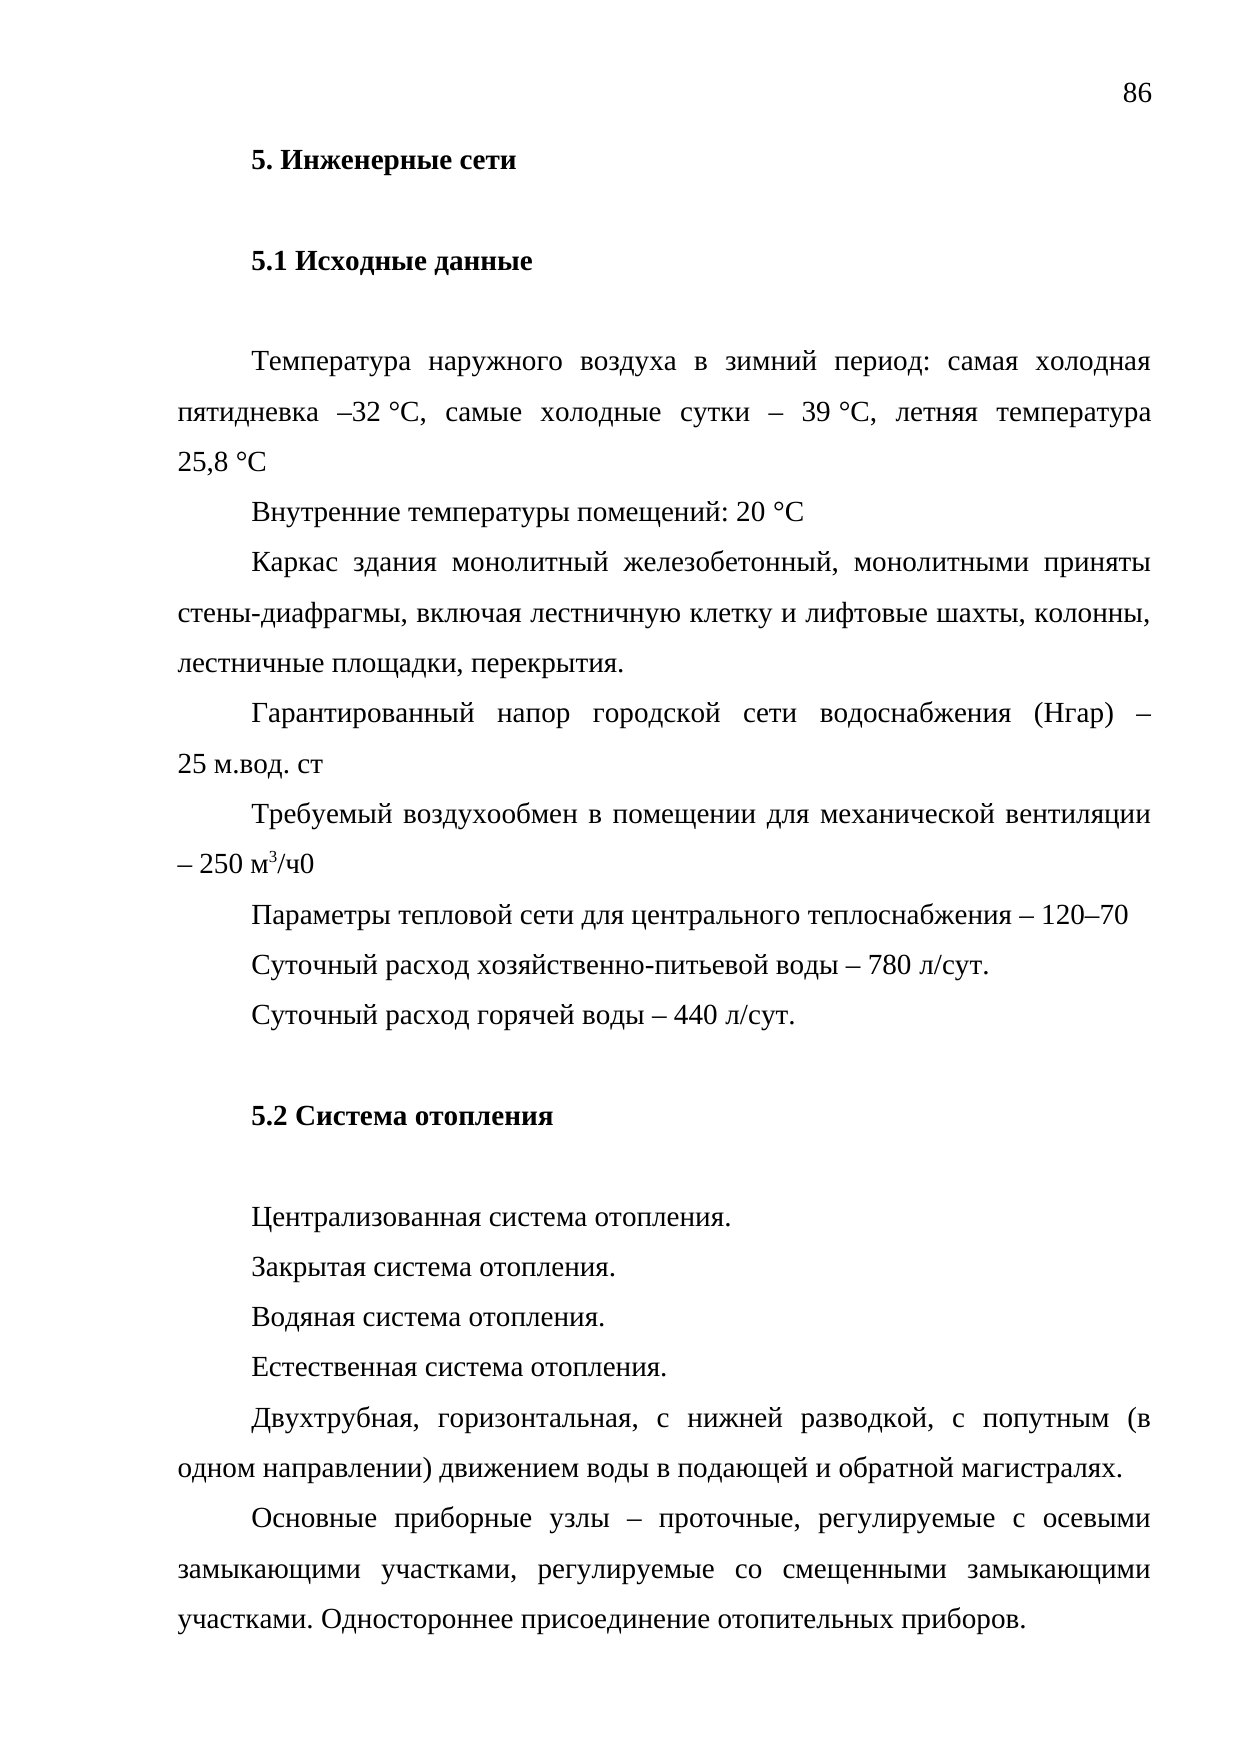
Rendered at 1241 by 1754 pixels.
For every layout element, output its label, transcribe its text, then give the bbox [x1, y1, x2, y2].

text 5. Инженерные сети [177, 142, 1152, 176]
text 5.1 Исходные данные [177, 243, 1152, 276]
text Параметры тепловой сети для центрального теплоснабжения – 120–70 [177, 897, 1152, 930]
text Температура наружного воздуха в зимний период: самая холодная пятидневка –32 °С, самые холодные сутки – 39 °С, летняя температура 25,8 °С [177, 343, 1152, 477]
text Двухтрубная, горизонтальная, с нижней разводкой, с попутным (в одном направлении) движением воды в подающей и обратной магистралях. [177, 1400, 1152, 1484]
text Требуемый воздухообмен в помещении для механической вентиляции – 250 м3/ч0 [177, 796, 1152, 880]
text Суточный расход хозяйственно-питьевой воды – 780 л/сут. [177, 947, 1152, 981]
text Каркас здания монолитный железобетонный, монолитными приняты стены-диафрагмы, включая лестничную клетку и лифтовые шахты, колонны, лестничные площадки, перекрытия. [177, 544, 1152, 679]
text Основные приборные узлы – проточные, регулируемые с осевыми замыкающими участками, регулируемые со смещенными замыкающими участками. Одностороннее присоединение отопительных приборов. [177, 1501, 1152, 1635]
text Внутренние температуры помещений: 20 °С [177, 494, 1152, 528]
text Водяная система отопления. [177, 1299, 1152, 1333]
text Гарантированный напор городской сети водоснабжения (Нгар) – 25 м.вод. ст [177, 696, 1152, 779]
text 5.2 Система отопления [177, 1098, 1152, 1132]
text Централизованная система отопления. [177, 1199, 1152, 1232]
text Суточный расход горячей воды – 440 л/сут. [177, 997, 1152, 1031]
text Закрытая система отопления. [177, 1249, 1152, 1282]
text Естественная система отопления. [177, 1349, 1152, 1383]
